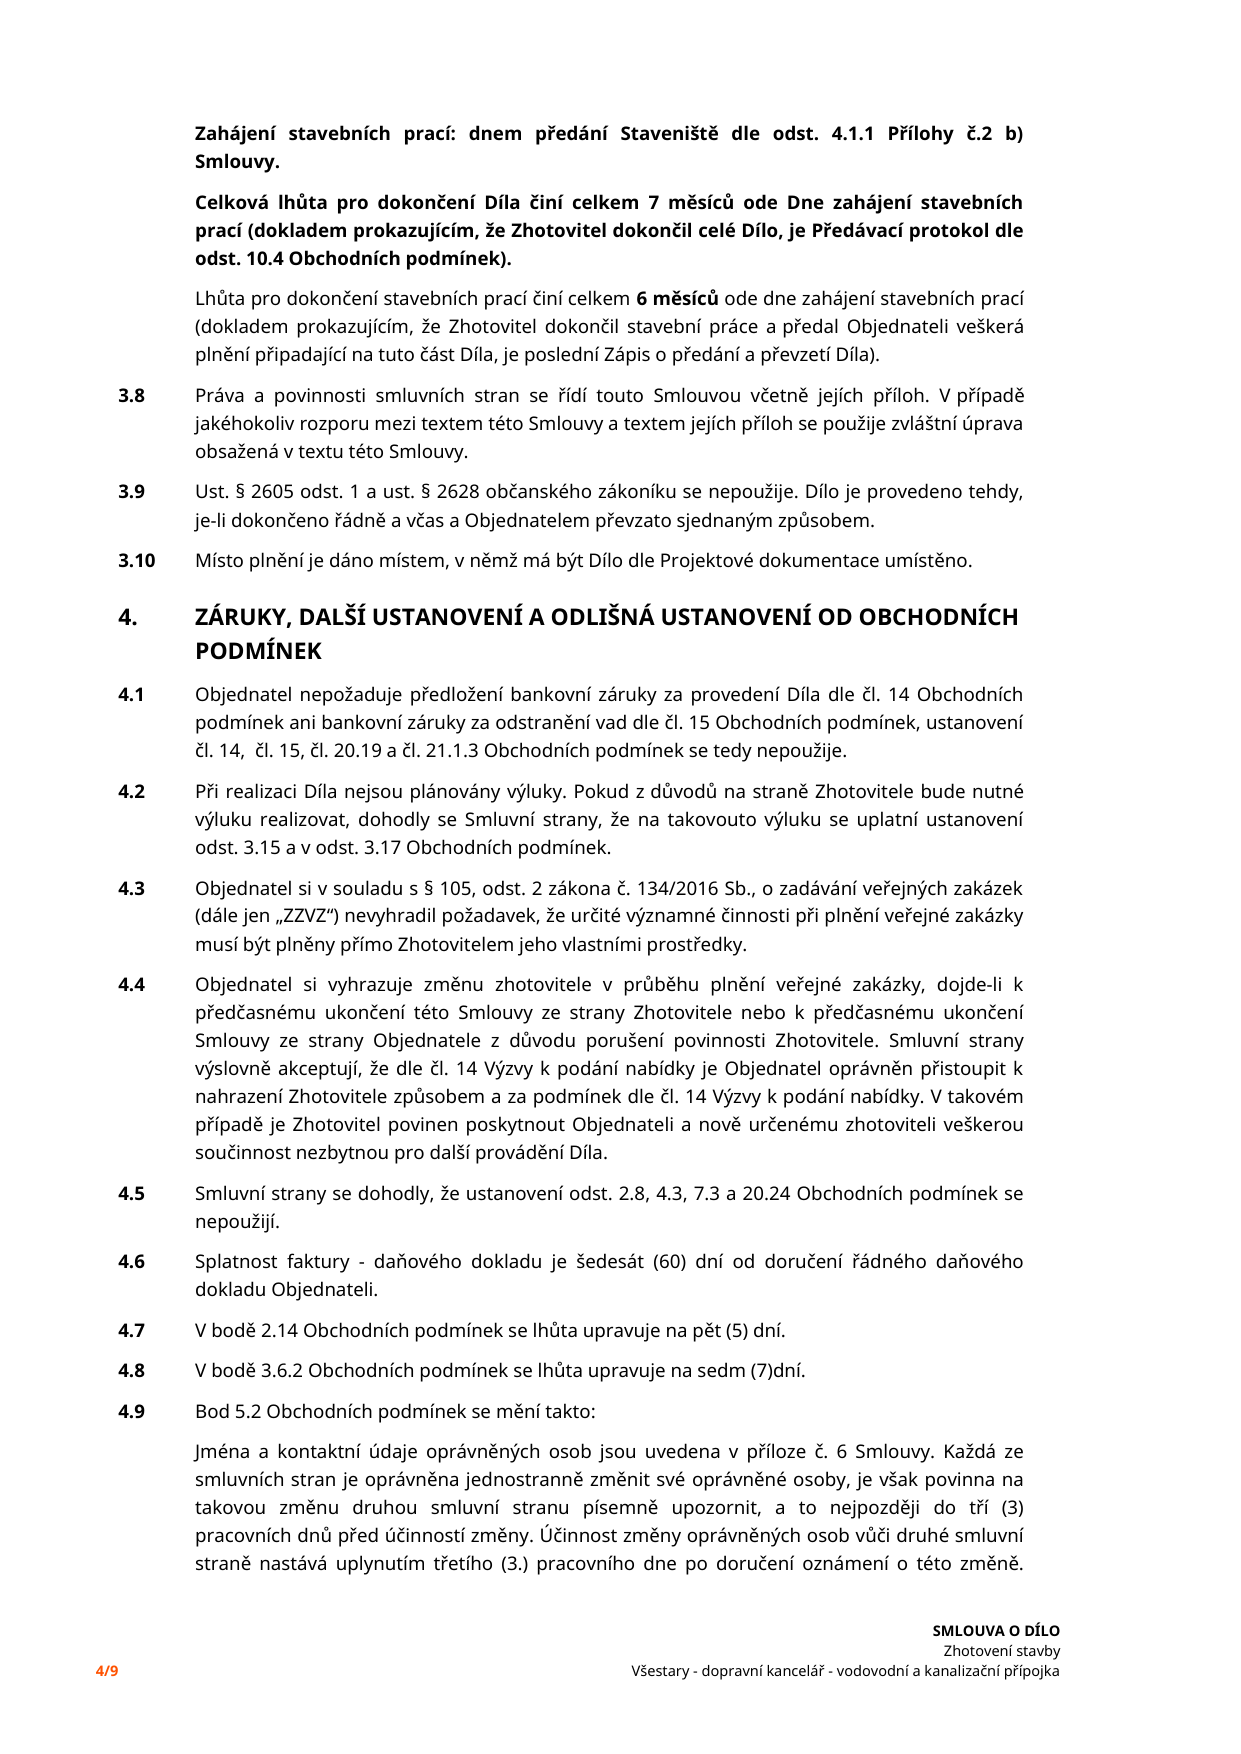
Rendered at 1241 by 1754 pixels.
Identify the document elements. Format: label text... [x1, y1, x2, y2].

text Lhůta pro dokončení stavebních prací činí celkem 6 měsíců ode dne zahájení stavebních prací (dokladem prokazujícím, že Zhotovitel dokončil stavební práce a předal Objednateli veškerá plnění připadající na tuto část Díla, je poslední Zápis o předání a převzetí Díla). [195, 286, 1024, 367]
text Při realizaci Díla nejsou plánovány výluky. Pokud z důvodů na straně Zhotovitele bude nutné výluku realizovat, dohodly se Smluvní strany, že na takovouto výluku se uplatní ustanovení odst. 3.15 a v odst. 3.17 Obchodních podmínek. [118, 778, 1024, 860]
text Splatnost faktury - daňového dokladu je šedesát (60) dní od doručení řádného daňového dokladu Objednateli. [118, 1248, 1024, 1302]
text Celková lhůta pro dokončení Díla činí celkem 7 měsíců ode Dne zahájení stavebních prací (dokladem prokazujícím, že Zhotovitel dokončil celé Dílo, je Předávací protokol dle odst. 10.4 Obchodních podmínek). [195, 189, 1024, 271]
text Zahájení stavebních prací: dnem předání Staveniště dle odst. 4.1.1 Přílohy č.2 b) Smlouvy. [195, 121, 1024, 174]
text V bodě 2.14 Obchodních podmínek se lhůta upravuje na pět (5) dní. [118, 1317, 1024, 1343]
text Objednatel si v souladu s § 105, odst. 2 zákona č. 134/2016 Sb., o zadávání veřejných zakázek (dále jen „ZZVZ“) nevyhradil požadavek, že určité významné činnosti při plnění veřejné zakázky musí být plněny přímo Zhotovitelem jeho vlastními prostředky. [118, 875, 1024, 956]
text Objednatel nepožaduje předložení bankovní záruky za provedení Díla dle čl. 14 Obchodních podmínek ani bankovní záruky za odstranění vad dle čl. 15 Obchodních podmínek, ustanovení čl. 14, čl. 15, čl. 20.19 a čl. 21.1.3 Obchodních podmínek se tedy nepoužije. [118, 682, 1024, 763]
text Ust. § 2605 odst. 1 a ust. § 2628 občanského zákoníku se nepoužije. Dílo je provedeno tehdy, je-li dokončeno řádně a včas a Objednatelem převzato sjednaným způsobem. [118, 479, 1024, 532]
text Místo plnění je dáno místem, v němž má být Dílo dle Projektové dokumentace umístěno. [118, 547, 1024, 573]
text Bod 5.2 Obchodních podmínek se mění takto: [118, 1398, 1024, 1424]
text Smluvní strany se dohodly, že ustanovení odst. 2.8, 4.3, 7.3 a 20.24 Obchodních podmínek se nepoužijí. [118, 1180, 1024, 1233]
text V bodě 3.6.2 Obchodních podmínek se lhůta upravuje na sedm (7)dní. [118, 1358, 1024, 1383]
text Práva a povinnosti smluvních stran se řídí touto Smlouvou včetně jejích příloh. V případě jakéhokoliv rozporu mezi textem této Smlouvy a textem jejích příloh se použije zvláštní úprava obsažená v textu této Smlouvy. [118, 382, 1024, 464]
text ZÁRUKY, DALŠÍ USTANOVENÍ A ODLIŠNÁ USTANOVENÍ OD OBCHODNÍCH PODMÍNEK [118, 600, 1024, 666]
text Objednatel si vyhrazuje změnu zhotovitele v průběhu plnění veřejné zakázky, dojde-li k předčasnému ukončení této Smlouvy ze strany Zhotovitele nebo k předčasnému ukončení Smlouvy ze strany Objednatele z důvodu porušení povinnosti Zhotovitele. Smluvní strany výslovně akceptují, že dle čl. 14 Výzvy k podání nabídky je Objednatel oprávněn přistoupit k nahrazení Zhotovitele způsobem a za podmínek dle čl. 14 Výzvy k podání nabídky. V takovém případě je Zhotovitel povinen poskytnout Objednateli a nově určenému zhotoviteli veškerou součinnost nezbytnou pro další provádění Díla. [118, 971, 1024, 1165]
